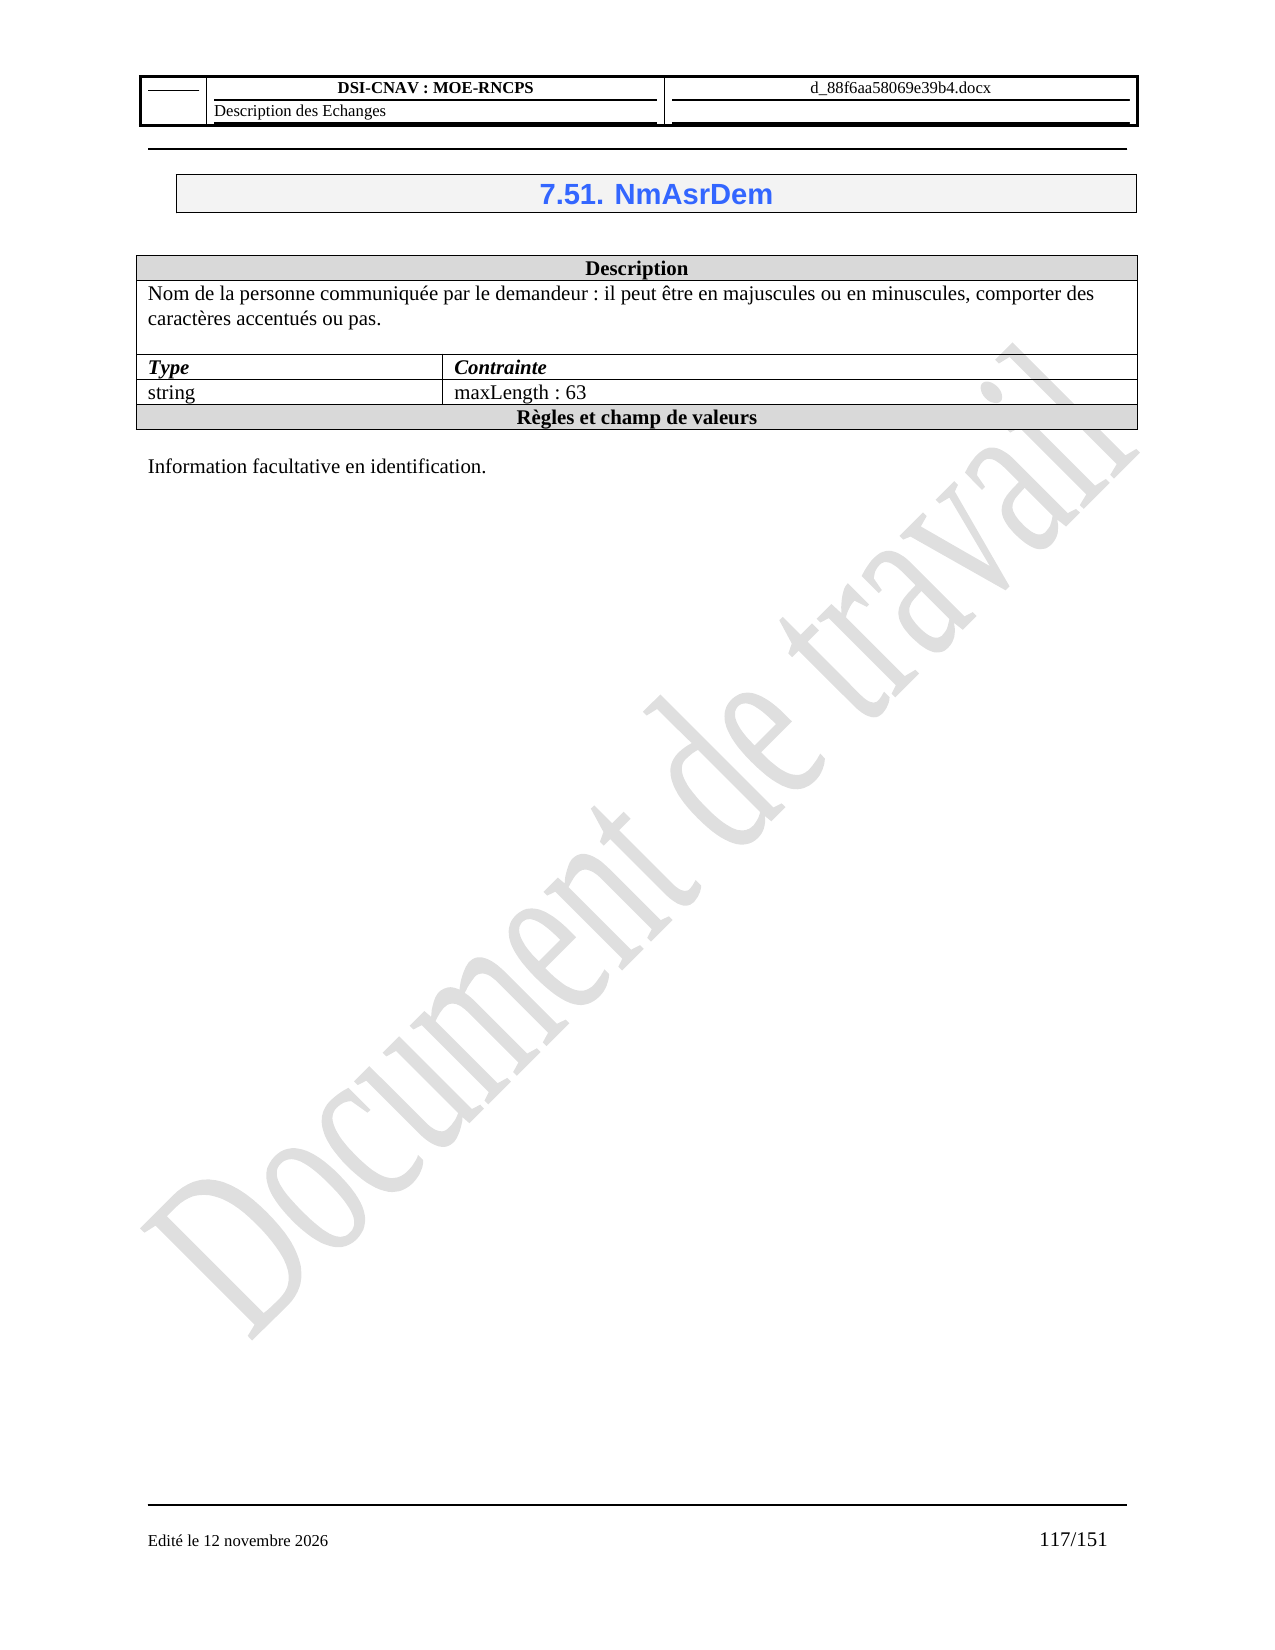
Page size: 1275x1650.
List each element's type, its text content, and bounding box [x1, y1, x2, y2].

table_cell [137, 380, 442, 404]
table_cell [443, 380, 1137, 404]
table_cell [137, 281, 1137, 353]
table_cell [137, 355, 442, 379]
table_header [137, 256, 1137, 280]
subtitle NmAsrDem [177, 175, 1136, 212]
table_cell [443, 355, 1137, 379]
text Information facultative en identification. [148, 454, 1127, 478]
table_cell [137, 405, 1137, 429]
